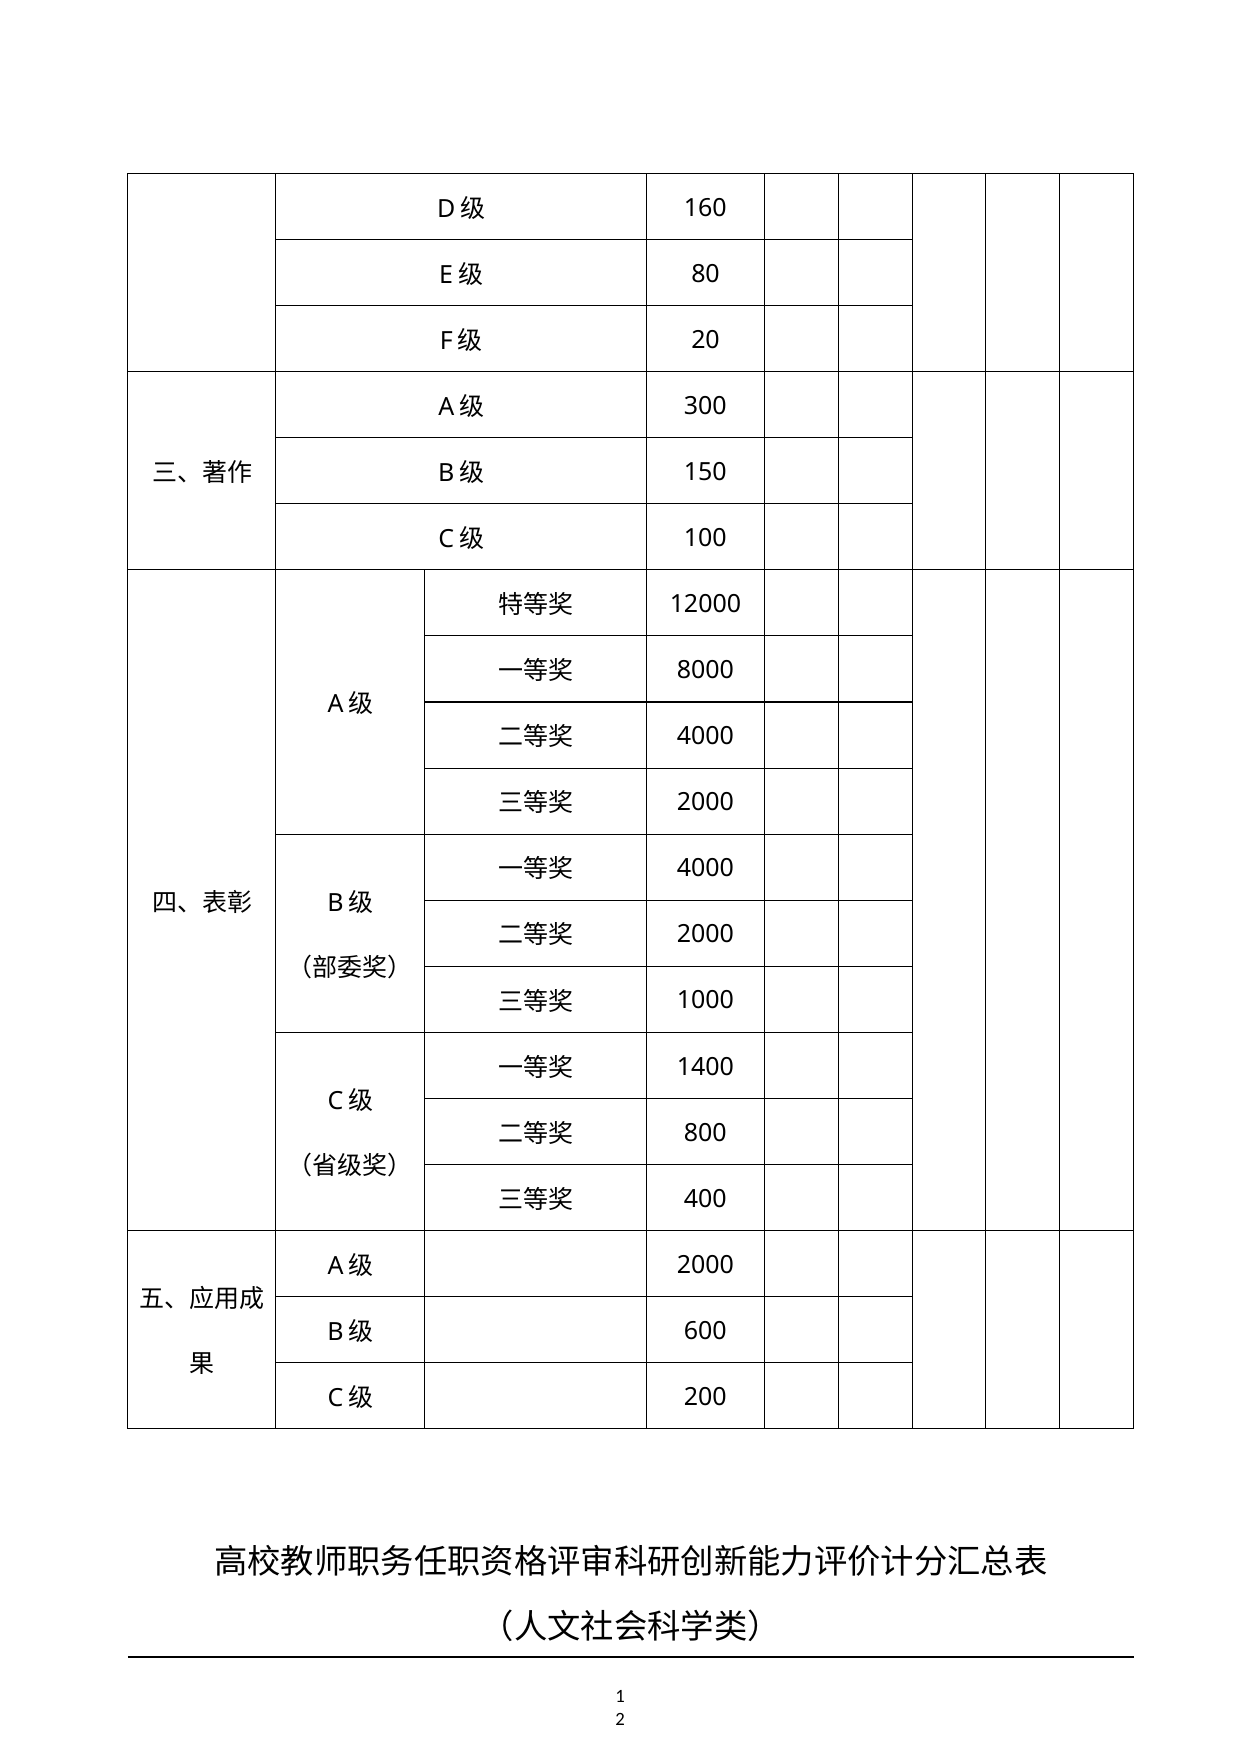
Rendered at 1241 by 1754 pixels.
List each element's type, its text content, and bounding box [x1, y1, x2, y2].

table_cell [425, 1231, 646, 1296]
table_cell [839, 504, 912, 569]
table_cell [839, 901, 912, 966]
table_cell [425, 1297, 646, 1362]
table_cell 一等奖 [425, 636, 646, 701]
table_cell 100 [647, 504, 764, 569]
table_cell C级 [276, 504, 646, 569]
table_cell [425, 1363, 646, 1428]
table_cell 150 [647, 438, 764, 503]
table_cell [765, 1297, 838, 1362]
table_cell [839, 174, 912, 239]
table_cell [839, 438, 912, 503]
table_cell [765, 504, 838, 569]
table_cell [839, 1033, 912, 1098]
table_cell [986, 1231, 1059, 1428]
table_cell [839, 1165, 912, 1230]
table_cell [839, 306, 912, 371]
table_cell [839, 636, 912, 701]
table_cell A级 [276, 1231, 424, 1296]
table_cell [765, 372, 838, 437]
table_cell [765, 967, 838, 1032]
table_cell 20 [647, 306, 764, 371]
table_cell 三等奖 [425, 1165, 646, 1230]
table_cell [765, 1099, 838, 1164]
table_cell [765, 703, 838, 767]
table_cell 12000 [647, 570, 764, 635]
table_cell [1060, 1231, 1133, 1428]
table_cell [765, 240, 838, 305]
table_cell 80 [647, 240, 764, 305]
table_cell 二等奖 [425, 703, 646, 767]
table_cell [913, 372, 985, 569]
table_cell 800 [647, 1099, 764, 1164]
table_cell [839, 967, 912, 1032]
table_cell [1060, 372, 1133, 569]
table_cell [765, 1165, 838, 1230]
table_cell 160 [647, 174, 764, 239]
table_cell [765, 306, 838, 371]
table_cell [839, 703, 912, 767]
table_cell C级 [276, 1363, 424, 1428]
table_cell [839, 570, 912, 635]
table_cell [839, 1297, 912, 1362]
table_cell 一等奖 [425, 835, 646, 899]
table_cell 特等奖 [425, 570, 646, 635]
table_cell D级 [276, 174, 646, 239]
table_cell [765, 1231, 838, 1296]
table_cell 8000 [647, 636, 764, 701]
table_cell [765, 901, 838, 966]
table_cell [839, 372, 912, 437]
table_cell A级 [276, 372, 646, 437]
table_cell [913, 570, 985, 1230]
table_cell 600 [647, 1297, 764, 1362]
table_cell A级 [276, 570, 424, 833]
table_cell 4000 [647, 703, 764, 767]
table_cell [765, 570, 838, 635]
table_cell E级 [276, 240, 646, 305]
table_cell [913, 1231, 985, 1428]
table_cell B级 [276, 1297, 424, 1362]
table_cell C级 （省级奖） [276, 1033, 424, 1230]
table_cell [765, 1363, 838, 1428]
table_cell [839, 1231, 912, 1296]
table_cell [765, 636, 838, 701]
table_cell 400 [647, 1165, 764, 1230]
table_cell [765, 769, 838, 833]
table_cell 300 [647, 372, 764, 437]
table_cell 1400 [647, 1033, 764, 1098]
table_cell [765, 438, 838, 503]
table_cell 2000 [647, 769, 764, 833]
table_cell [839, 769, 912, 833]
table_cell B级 [276, 438, 646, 503]
table_cell [839, 1363, 912, 1428]
table_cell [839, 240, 912, 305]
table_cell [986, 570, 1059, 1230]
table_cell [765, 1033, 838, 1098]
table_cell [986, 372, 1059, 569]
table_cell [765, 835, 838, 899]
table_header 高校教师职务任职资格评审科研创新能力评价计分汇总表 （人文社会科学类） [128, 1526, 1133, 1656]
table_cell [1060, 570, 1133, 1230]
table_cell F级 [276, 306, 646, 371]
table_cell 二等奖 [425, 901, 646, 966]
table_cell 三等奖 [425, 967, 646, 1032]
table_cell 三、著作 [128, 372, 275, 569]
table_cell 五、应用成果 [128, 1231, 275, 1428]
table_cell 三等奖 [425, 769, 646, 833]
table_cell 二等奖 [425, 1099, 646, 1164]
table_cell 1000 [647, 967, 764, 1032]
table_cell [765, 174, 838, 239]
table_cell 2000 [647, 901, 764, 966]
table_cell [839, 835, 912, 899]
table_cell 4000 [647, 835, 764, 899]
table_cell B级 （部委奖） [276, 835, 424, 1032]
table_cell 200 [647, 1363, 764, 1428]
table_cell 2000 [647, 1231, 764, 1296]
table_cell 一等奖 [425, 1033, 646, 1098]
table_cell 四、表彰 [128, 570, 275, 1230]
table_cell [839, 1099, 912, 1164]
